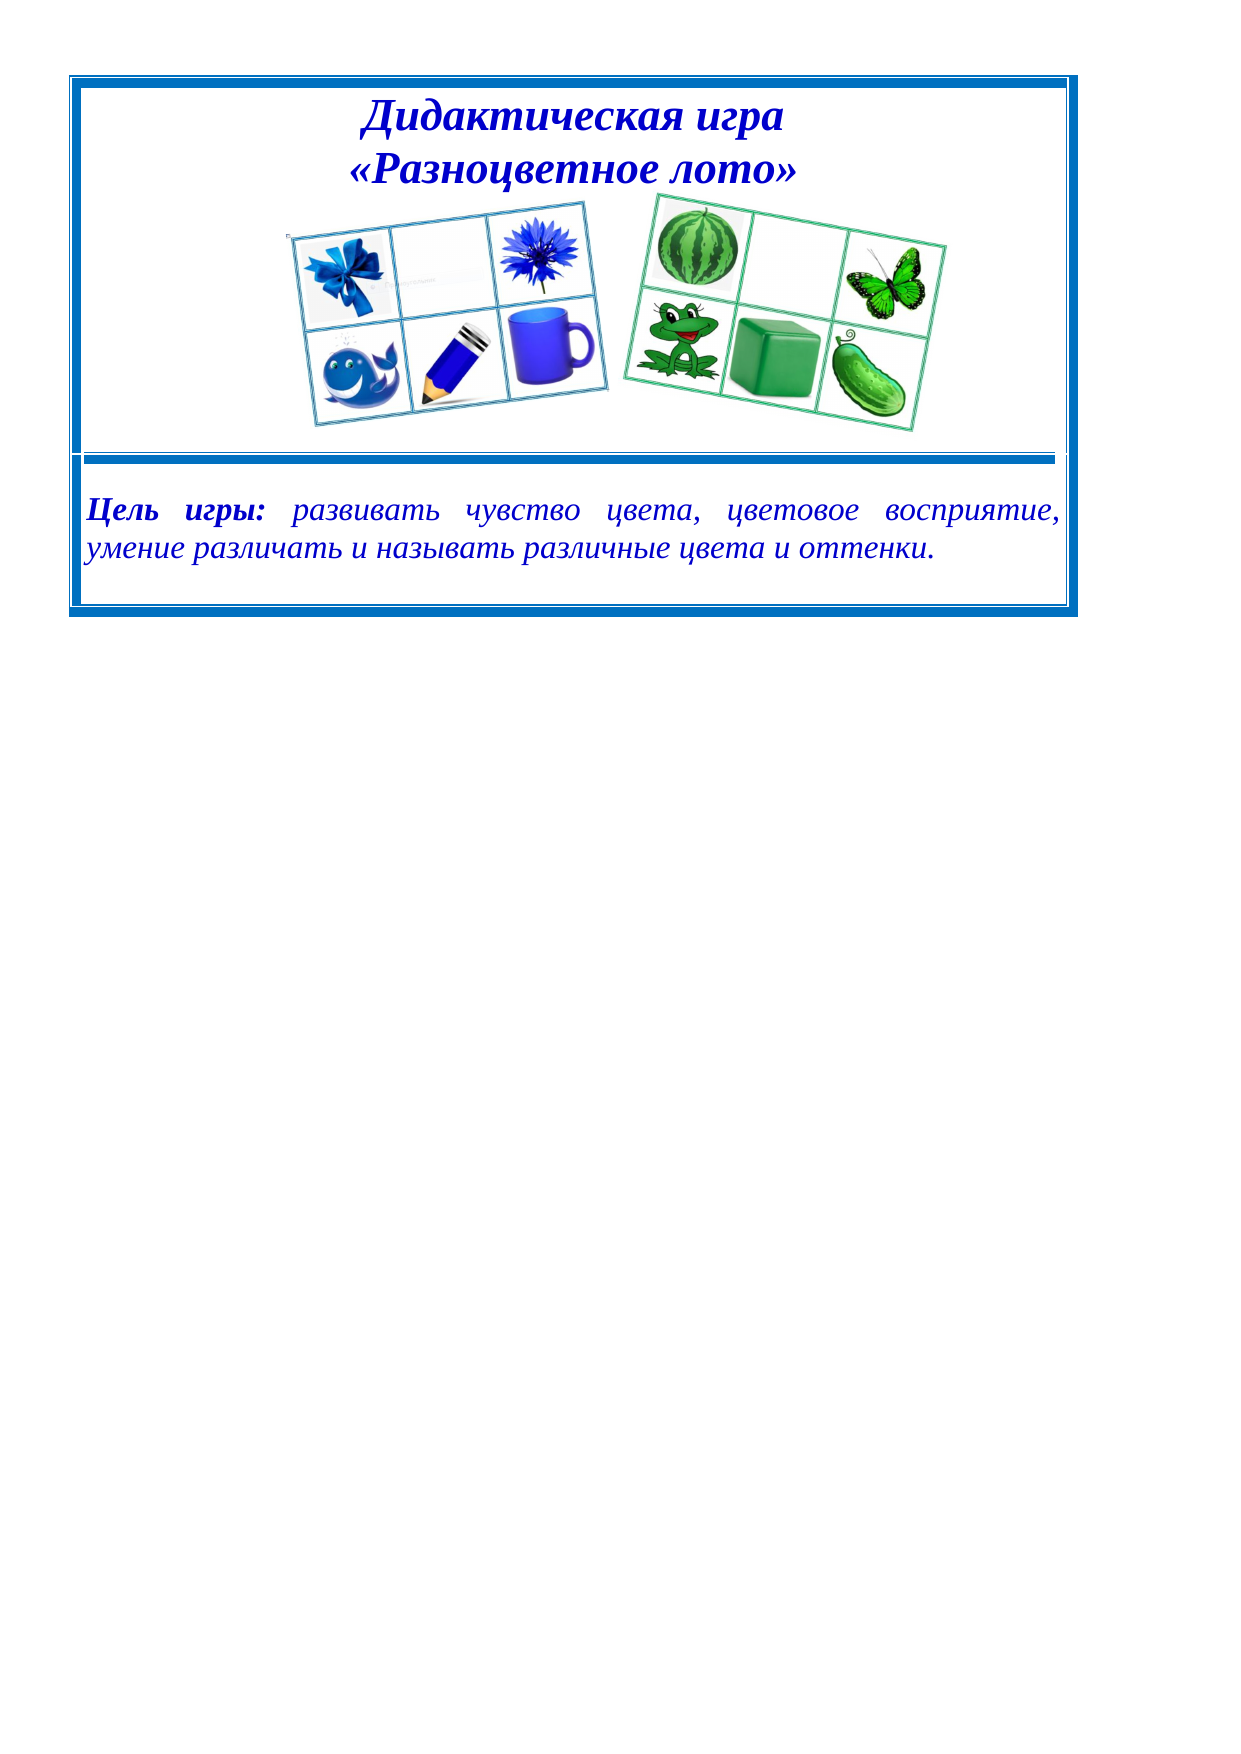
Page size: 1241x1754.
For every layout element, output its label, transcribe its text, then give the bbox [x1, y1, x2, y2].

table_header Дидактическая игра «Разноцветное лото» [81, 88, 1066, 452]
picture [617, 188, 953, 441]
table_cell Цель игры: развивать чувство цвета, цветовое восприятие, умение различать и называть различные цвета и оттенки. [75, 452, 1069, 604]
picture [286, 197, 610, 430]
